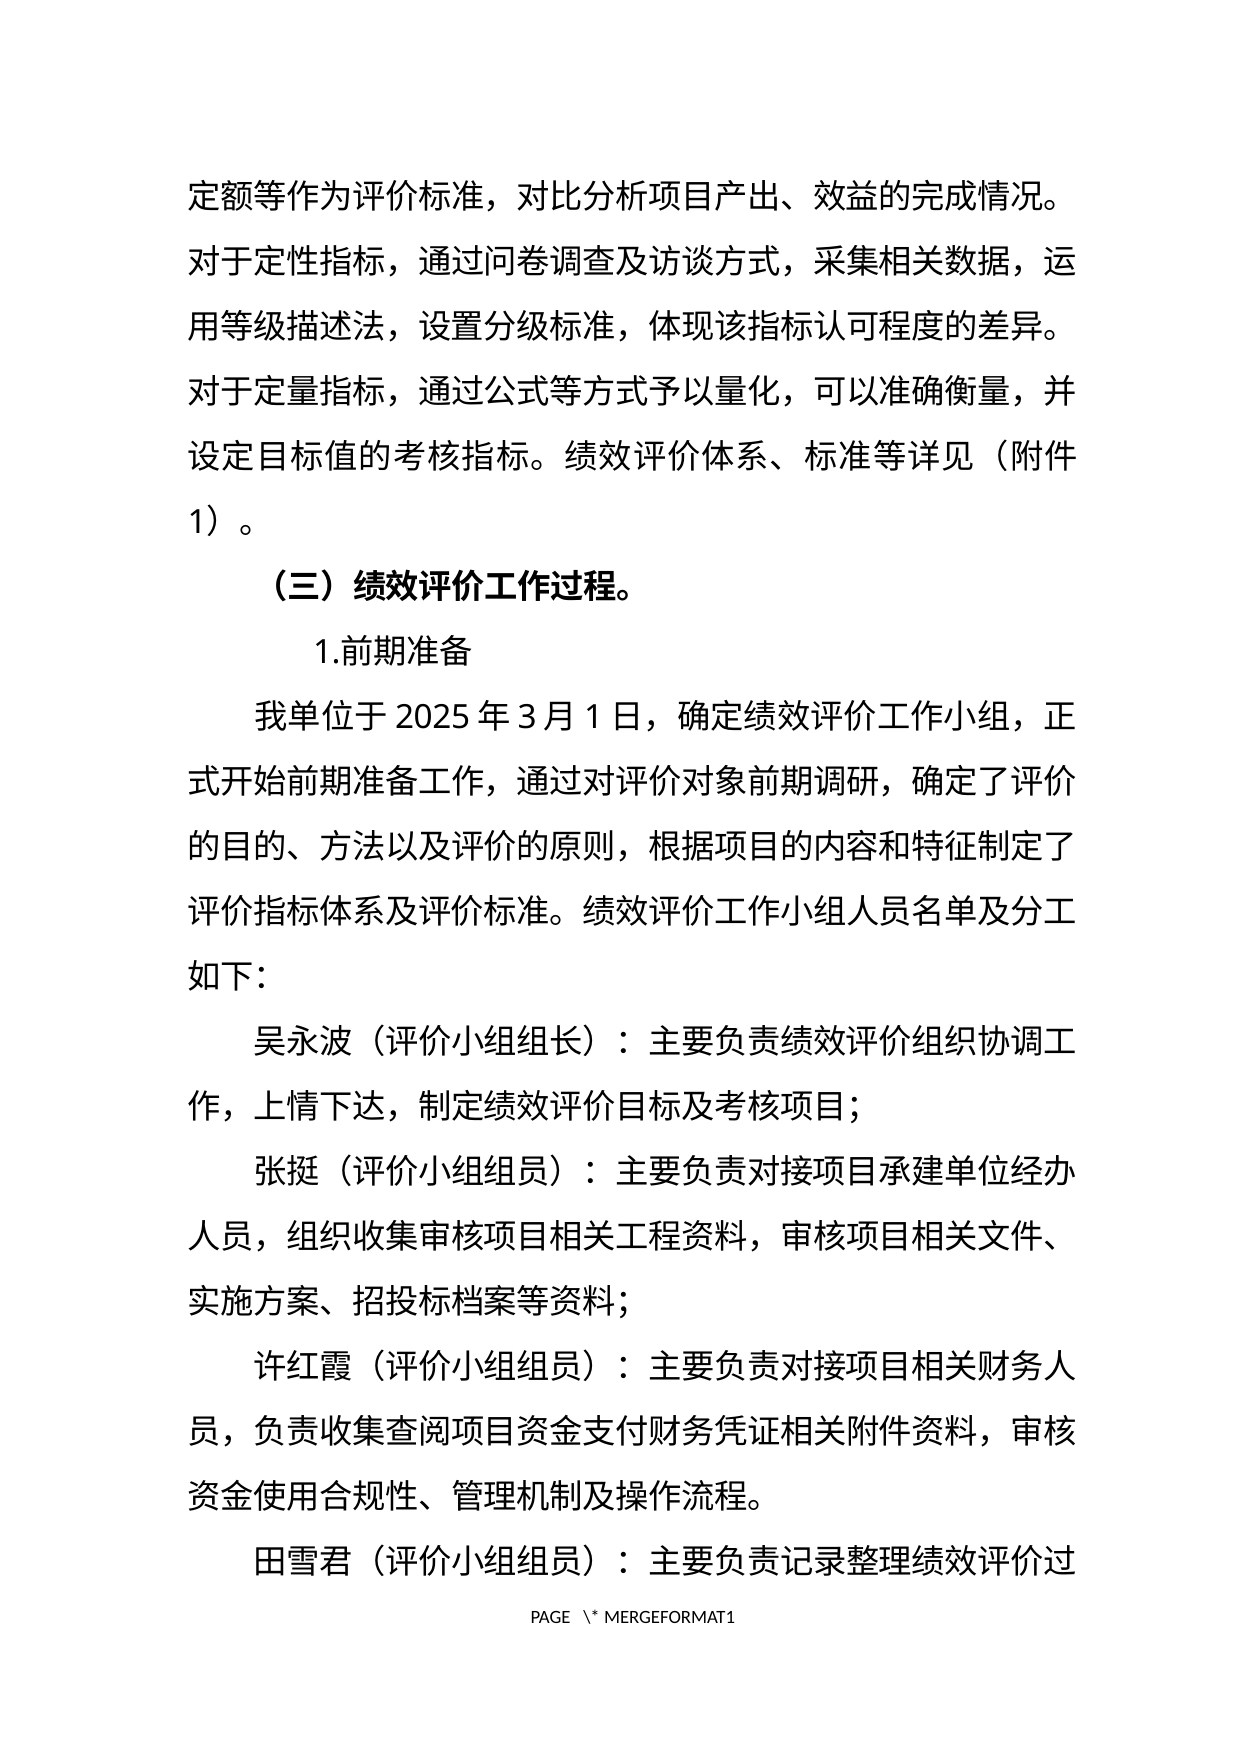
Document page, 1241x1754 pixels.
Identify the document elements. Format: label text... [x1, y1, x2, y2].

text （三）绩效评价工作过程。 [187, 552, 1078, 617]
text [187, 162, 1078, 552]
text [187, 617, 1078, 1592]
